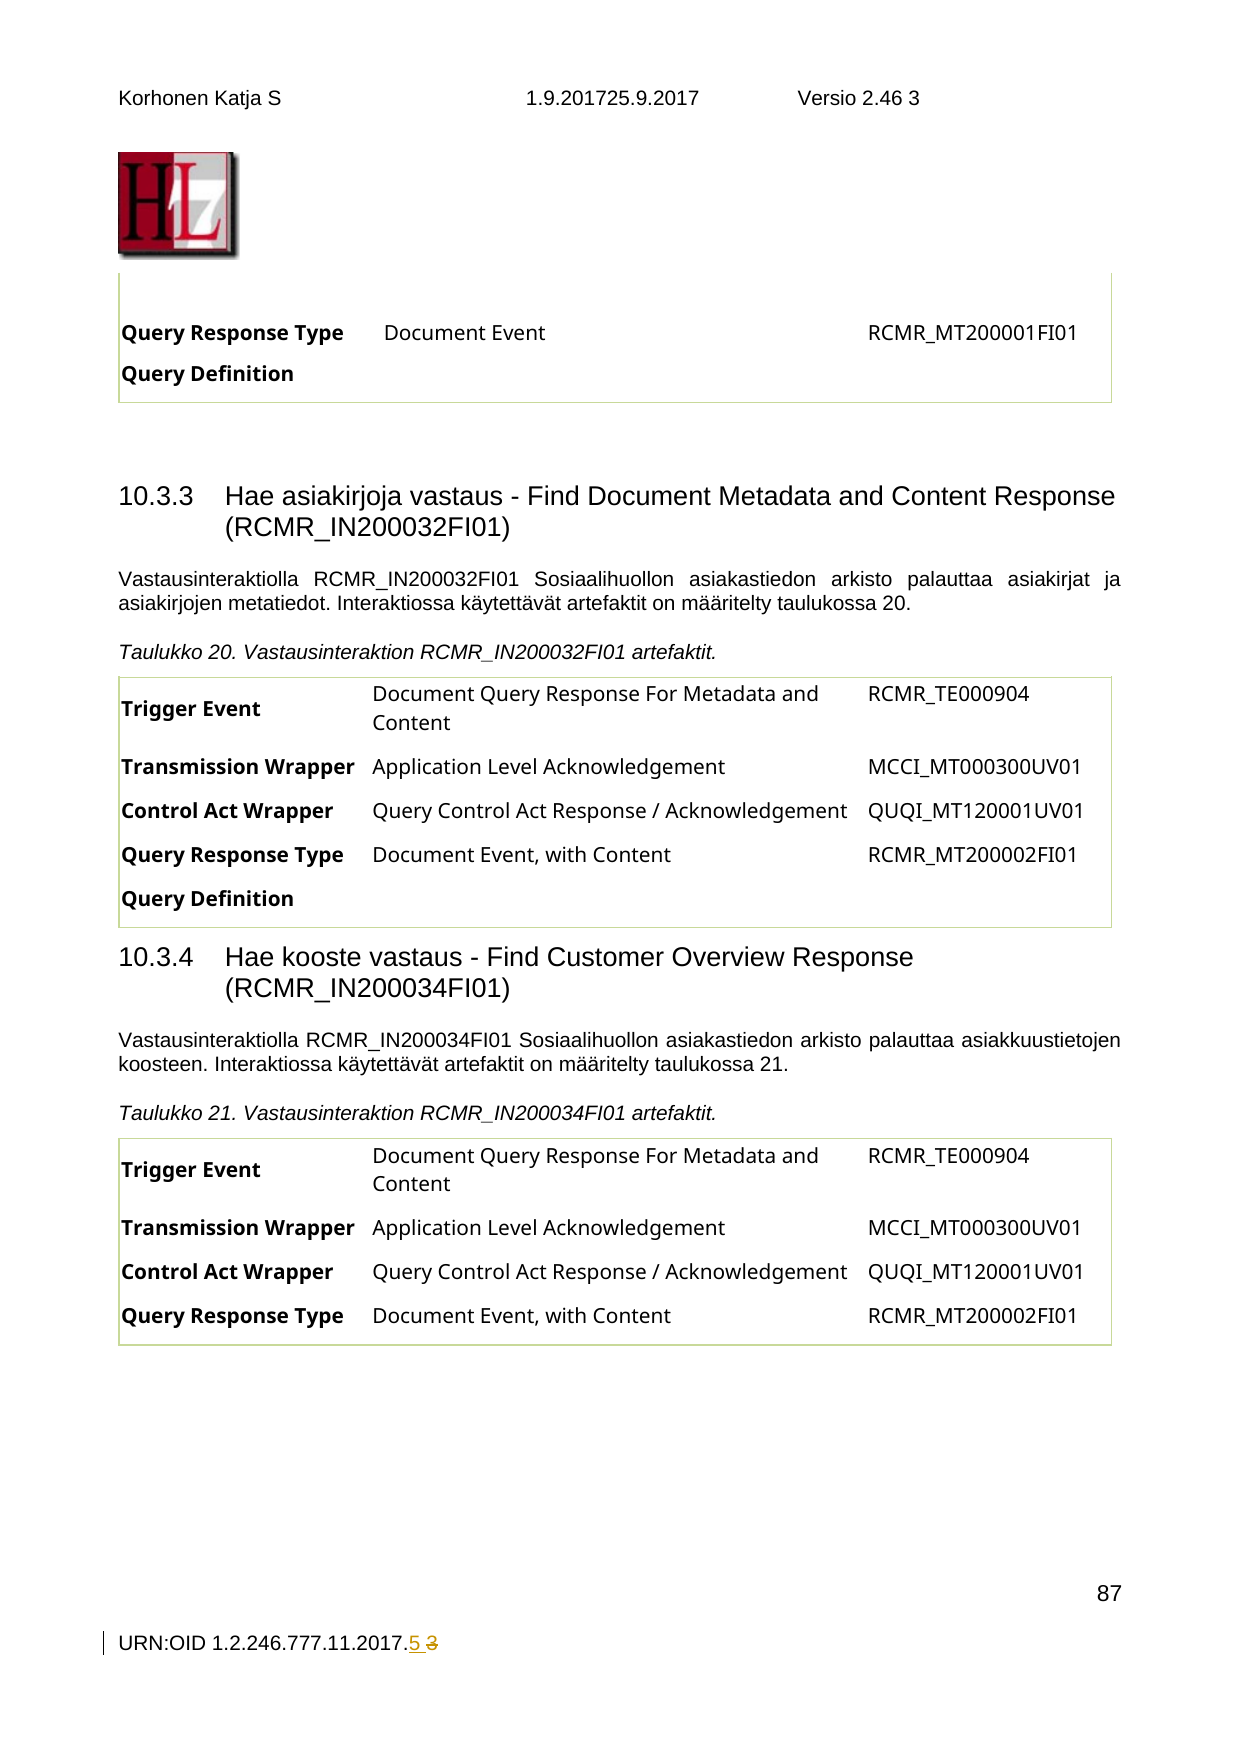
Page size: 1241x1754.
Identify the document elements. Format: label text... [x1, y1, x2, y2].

text Taulukko 21. Vastausinteraktion RCMR_IN200034FI01 artefaktit. [118, 1101, 1122, 1125]
text Vastausinteraktiolla RCMR_IN200034FI01 Sosiaalihuollon asiakastiedon arkisto palauttaa asiakkuustietojen koosteen. Interaktiossa käytettävät artefaktit on määritelty taulukossa 21. [118, 1028, 1122, 1076]
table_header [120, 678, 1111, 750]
text Vastausinteraktiolla RCMR_IN200032FI01 Sosiaalihuollon asiakastiedon arkisto palauttaa asiakirjat ja asiakirjojen metatiedot. Interaktiossa käytettävät artefaktit on määritelty taulukossa 20. [118, 567, 1122, 615]
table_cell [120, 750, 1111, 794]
picture [118, 152, 241, 260]
subtitle Hae asiakirjoja vastaus - Find Document Metadata and Content Response (RCMR_IN200032FI01) [118, 479, 1122, 542]
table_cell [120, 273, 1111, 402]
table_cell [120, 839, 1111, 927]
text Taulukko 20. Vastausinteraktion RCMR_IN200032FI01 artefaktit. [118, 640, 1122, 664]
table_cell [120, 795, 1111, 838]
subtitle Hae kooste vastaus - Find Customer Overview Response (RCMR_IN200034FI01) [118, 941, 1122, 1003]
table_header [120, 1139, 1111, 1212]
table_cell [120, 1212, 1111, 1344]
